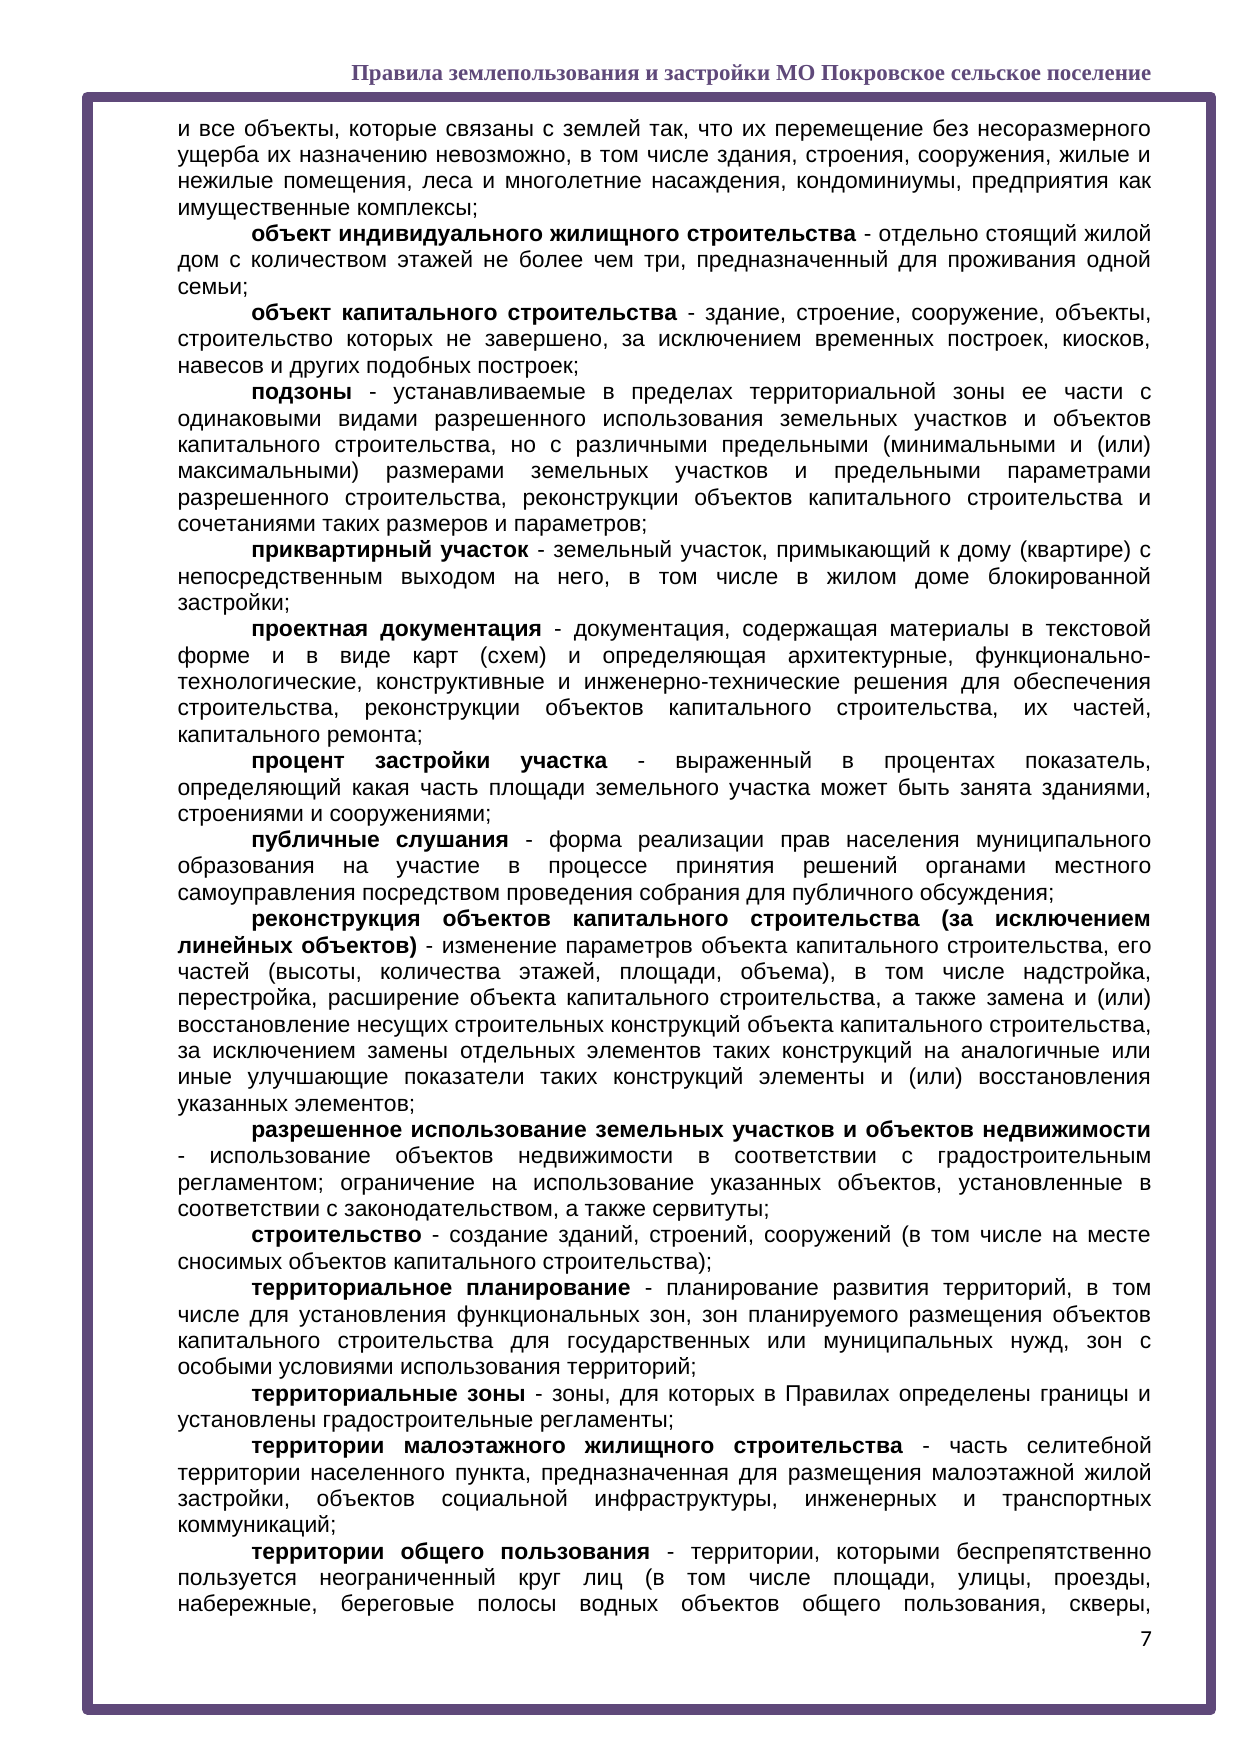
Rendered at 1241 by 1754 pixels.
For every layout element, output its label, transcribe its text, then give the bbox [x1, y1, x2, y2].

text разрешенное использование земельных участков и объектов недвижимости - использование объектов недвижимости в соответствии с градостроительным регламентом; ограничение на использование указанных объектов, установленные в соответствии с законодательством, а также сервитуты; [177, 1116, 1152, 1221]
text объект капитального строительства - здание, строение, сооружение, объекты, строительство которых не завершено, за исключением временных построек, киосков, навесов и других подобных построек; [177, 299, 1152, 378]
text объект индивидуального жилищного строительства - отдельно стоящий жилой дом с количеством этажей не более чем три, предназначенный для проживания одной семьи; [177, 220, 1152, 299]
text территории малоэтажного жилищного строительства - часть селитебной территории населенного пункта, предназначенная для размещения малоэтажной жилой застройки, объектов социальной инфраструктуры, инженерных и транспортных коммуникаций; [177, 1432, 1152, 1538]
text реконструкция объектов капитального строительства (за исключением линейных объектов) - изменение параметров объекта капитального строительства, его частей (высоты, количества этажей, площади, объема), в том числе надстройка, перестройка, расширение объекта капитального строительства, а также замена и (или) восстановление несущих строительных конструкций объекта капитального строительства, за исключением замены отдельных элементов таких конструкций на аналогичные или иные улучшающие показатели таких конструкций элементы и (или) восстановления указанных элементов; [177, 905, 1152, 1116]
text подзоны - устанавливаемые в пределах территориальной зоны ее части с одинаковыми видами разрешенного использования земельных участков и объектов капитального строительства, но с различными предельными (минимальными и (или) максимальными) размерами земельных участков и предельными параметрами разрешенного строительства, реконструкции объектов капитального строительства и сочетаниями таких размеров и параметров; [177, 378, 1152, 536]
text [177, 114, 1152, 220]
text публичные слушания - форма реализации прав населения муниципального образования на участие в процессе принятия решений органами местного самоуправления посредством проведения собрания для публичного обсуждения; [177, 826, 1152, 905]
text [177, 1538, 1152, 1617]
text территориальное планирование - планирование развития территорий, в том числе для установления функциональных зон, зон планируемого размещения объектов капитального строительства для государственных или муниципальных нужд, зон с особыми условиями использования территорий; [177, 1274, 1152, 1379]
text проектная документация - документация, содержащая материалы в текстовой форме и в виде карт (схем) и определяющая архитектурные, функционально-технологические, конструктивные и инженерно-технические решения для обеспечения строительства, реконструкции объектов капитального строительства, их частей, капитального ремонта; [177, 615, 1152, 747]
text территориальные зоны - зоны, для которых в Правилах определены границы и установлены градостроительные регламенты; [177, 1379, 1152, 1432]
text строительство - создание зданий, строений, сооружений (в том числе на месте сносимых объектов капитального строительства); [177, 1221, 1152, 1274]
text приквартирный участок - земельный участок, примыкающий к дому (квартире) с непосредственным выходом на него, в том числе в жилом доме блокированной застройки; [177, 536, 1152, 615]
text процент застройки участка - выраженный в процентах показатель, определяющий какая часть площади земельного участка может быть занята зданиями, строениями и сооружениями; [177, 747, 1152, 826]
